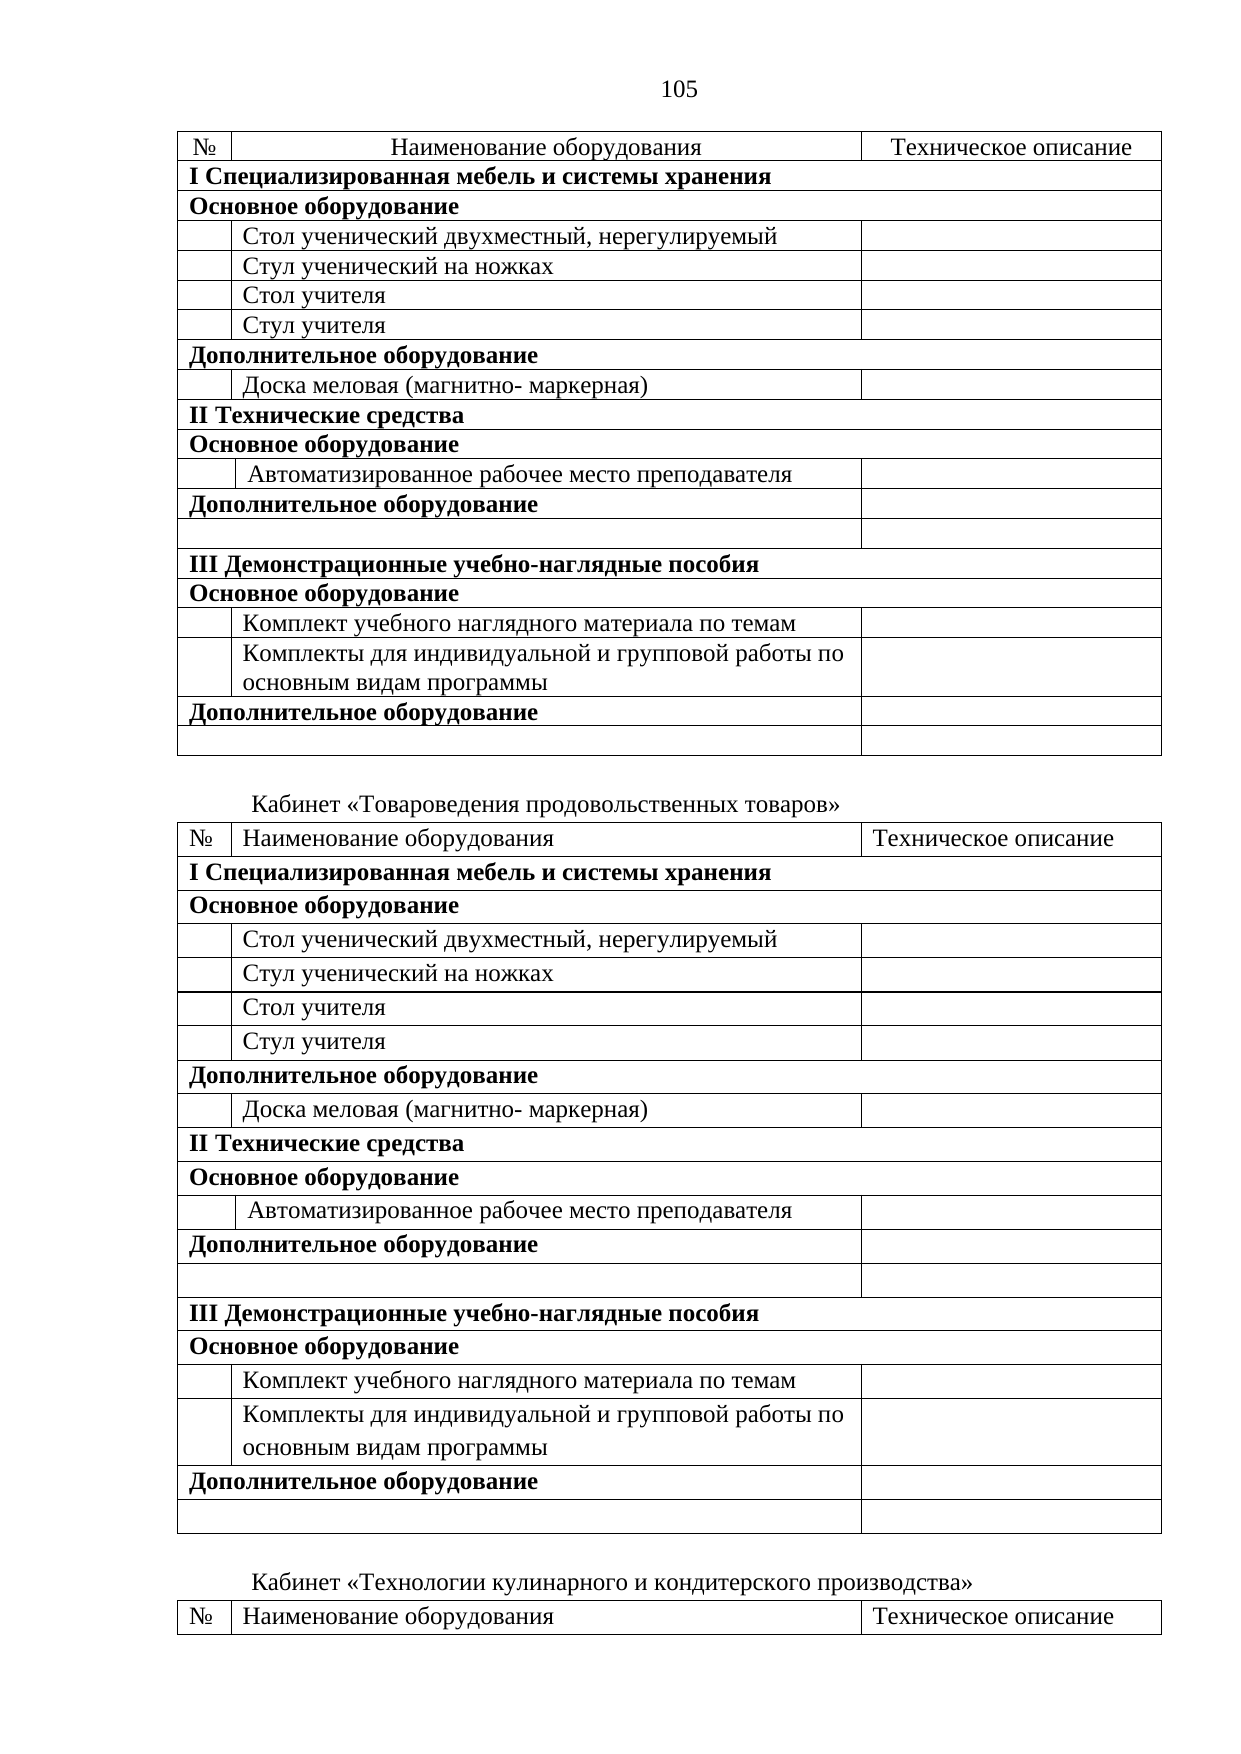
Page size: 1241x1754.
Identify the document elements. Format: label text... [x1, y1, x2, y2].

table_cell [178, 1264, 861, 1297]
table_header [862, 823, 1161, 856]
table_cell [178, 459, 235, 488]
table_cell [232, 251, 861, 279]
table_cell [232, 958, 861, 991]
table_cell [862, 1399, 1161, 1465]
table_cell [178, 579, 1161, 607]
text Кабинет «Товароведения продовольственных товаров» [177, 789, 1181, 818]
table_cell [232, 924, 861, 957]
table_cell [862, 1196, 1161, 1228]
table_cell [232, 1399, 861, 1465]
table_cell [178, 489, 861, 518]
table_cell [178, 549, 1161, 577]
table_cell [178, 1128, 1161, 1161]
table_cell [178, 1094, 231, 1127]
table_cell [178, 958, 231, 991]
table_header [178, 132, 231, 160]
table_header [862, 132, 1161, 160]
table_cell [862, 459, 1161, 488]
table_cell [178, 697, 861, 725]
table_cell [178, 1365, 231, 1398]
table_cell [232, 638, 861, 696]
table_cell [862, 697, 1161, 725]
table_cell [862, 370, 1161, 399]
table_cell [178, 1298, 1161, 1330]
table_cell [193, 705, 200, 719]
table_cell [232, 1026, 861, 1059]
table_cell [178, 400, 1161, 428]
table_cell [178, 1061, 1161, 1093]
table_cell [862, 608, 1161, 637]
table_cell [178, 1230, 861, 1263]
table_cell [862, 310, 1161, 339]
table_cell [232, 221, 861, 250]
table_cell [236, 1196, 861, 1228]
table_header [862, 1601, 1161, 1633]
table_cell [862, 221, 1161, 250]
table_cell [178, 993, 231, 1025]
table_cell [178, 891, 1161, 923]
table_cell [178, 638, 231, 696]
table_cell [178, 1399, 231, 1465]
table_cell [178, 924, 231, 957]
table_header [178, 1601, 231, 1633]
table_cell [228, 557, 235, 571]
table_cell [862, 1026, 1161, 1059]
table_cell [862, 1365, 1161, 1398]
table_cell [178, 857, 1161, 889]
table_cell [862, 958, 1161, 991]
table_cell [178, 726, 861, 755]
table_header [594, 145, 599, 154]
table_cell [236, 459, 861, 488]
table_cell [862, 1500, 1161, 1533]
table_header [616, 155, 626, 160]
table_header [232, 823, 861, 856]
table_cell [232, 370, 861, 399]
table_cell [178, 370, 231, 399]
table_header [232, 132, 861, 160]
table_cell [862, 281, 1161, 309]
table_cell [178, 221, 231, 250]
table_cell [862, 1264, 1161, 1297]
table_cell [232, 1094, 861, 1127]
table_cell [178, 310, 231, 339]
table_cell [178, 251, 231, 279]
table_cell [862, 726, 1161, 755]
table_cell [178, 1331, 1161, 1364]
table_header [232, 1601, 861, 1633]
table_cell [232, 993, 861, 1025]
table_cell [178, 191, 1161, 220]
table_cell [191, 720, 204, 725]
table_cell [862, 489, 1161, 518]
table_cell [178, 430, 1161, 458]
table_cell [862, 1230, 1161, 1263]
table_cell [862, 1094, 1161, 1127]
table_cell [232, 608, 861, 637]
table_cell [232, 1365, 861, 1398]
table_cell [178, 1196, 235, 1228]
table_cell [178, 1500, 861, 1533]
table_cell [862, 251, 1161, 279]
text Кабинет «Технологии кулинарного и кондитерского производства» [177, 1567, 1181, 1596]
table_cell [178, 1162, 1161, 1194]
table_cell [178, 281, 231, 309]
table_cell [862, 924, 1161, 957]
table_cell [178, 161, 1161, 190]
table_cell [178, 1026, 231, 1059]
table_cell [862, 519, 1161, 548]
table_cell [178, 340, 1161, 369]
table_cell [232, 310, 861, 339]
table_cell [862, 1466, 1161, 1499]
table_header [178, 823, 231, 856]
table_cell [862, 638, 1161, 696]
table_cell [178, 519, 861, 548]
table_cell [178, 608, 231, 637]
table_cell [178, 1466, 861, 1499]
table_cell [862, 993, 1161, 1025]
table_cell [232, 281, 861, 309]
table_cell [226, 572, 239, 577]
